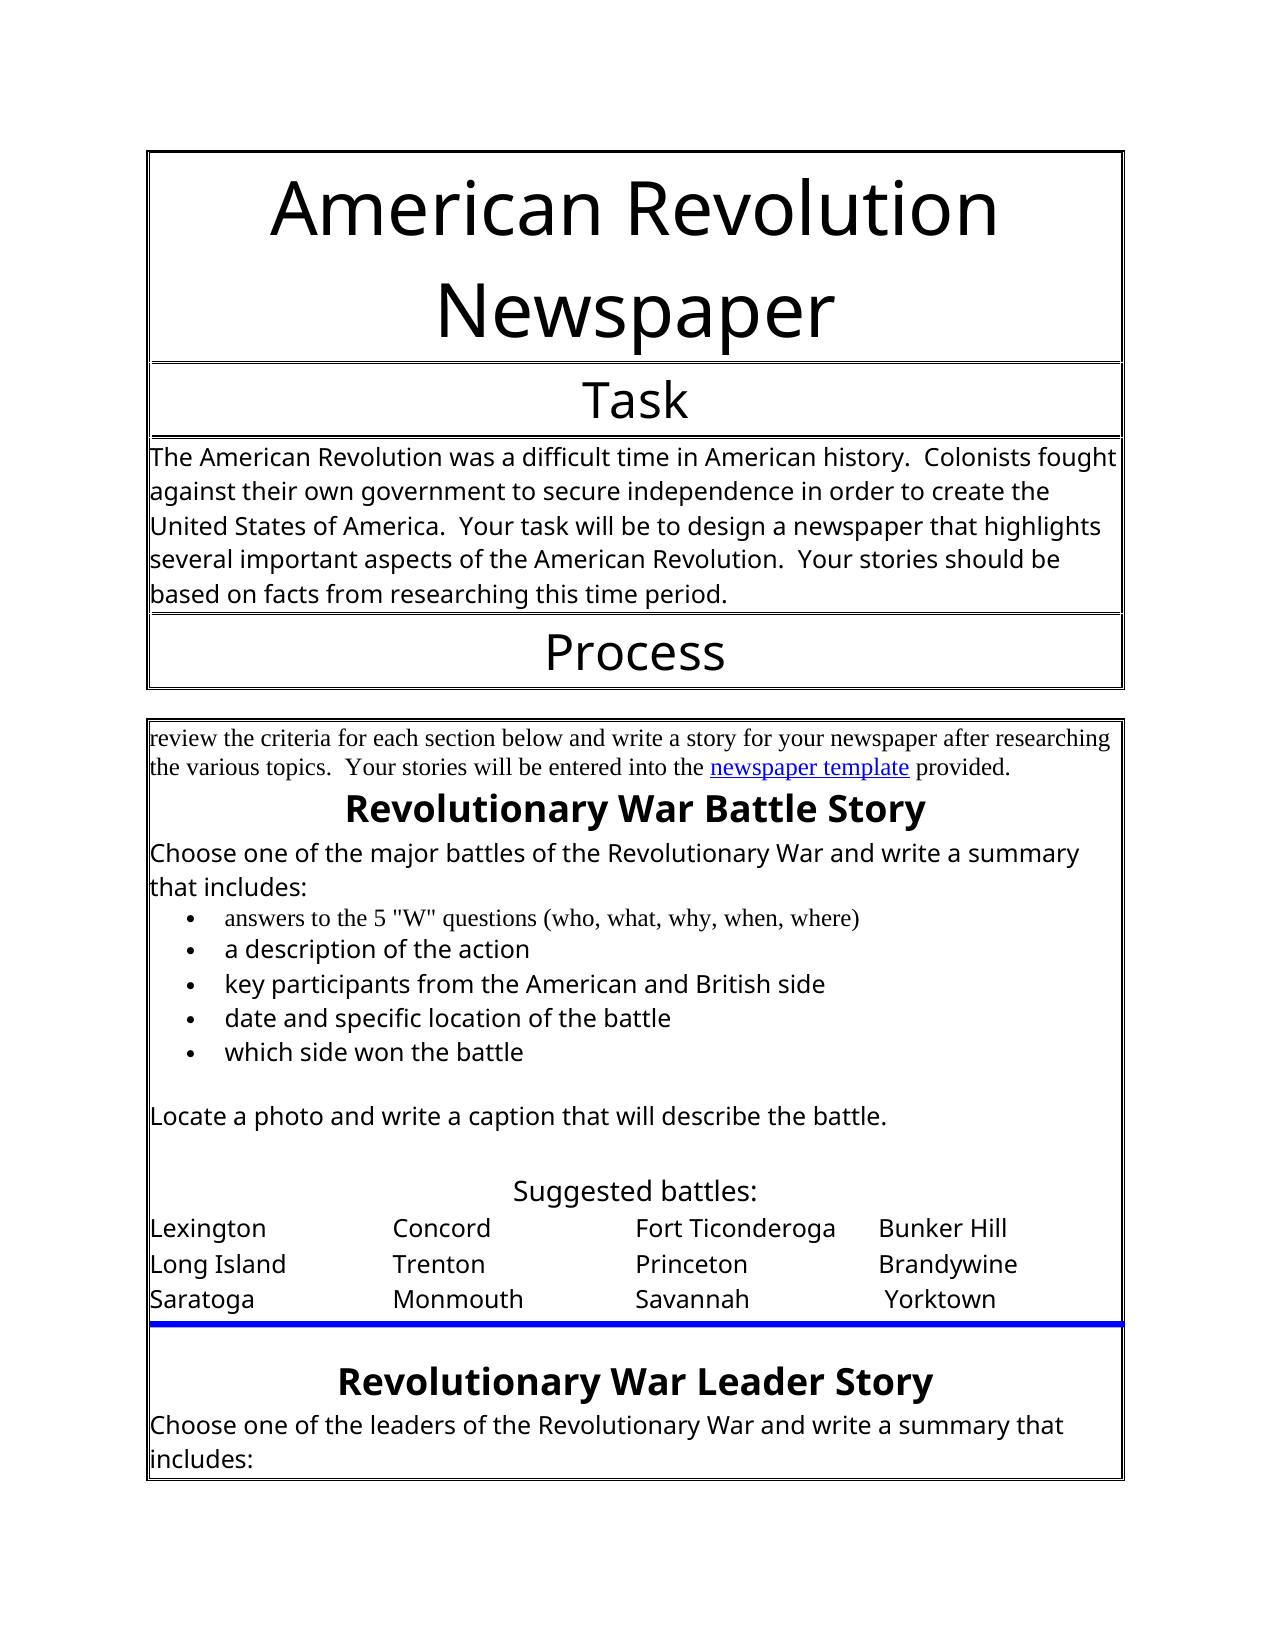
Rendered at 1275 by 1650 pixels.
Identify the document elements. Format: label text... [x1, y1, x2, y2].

table_header [150, 722, 1121, 1321]
table_header American Revolution Newspaper [150, 153, 1121, 361]
table_header [150, 1328, 1121, 1477]
table_cell Process [148, 612, 1123, 686]
table_cell Task [148, 361, 1123, 435]
table_cell The American Revolution was a difficult time in American history. Colonists fought against their own government to secure independence in order to create the United States of America. Your task will be to design a newspaper that highlights several important aspects of the American Revolution. Your stories should be based on facts from researching this time period. [150, 435, 1122, 612]
